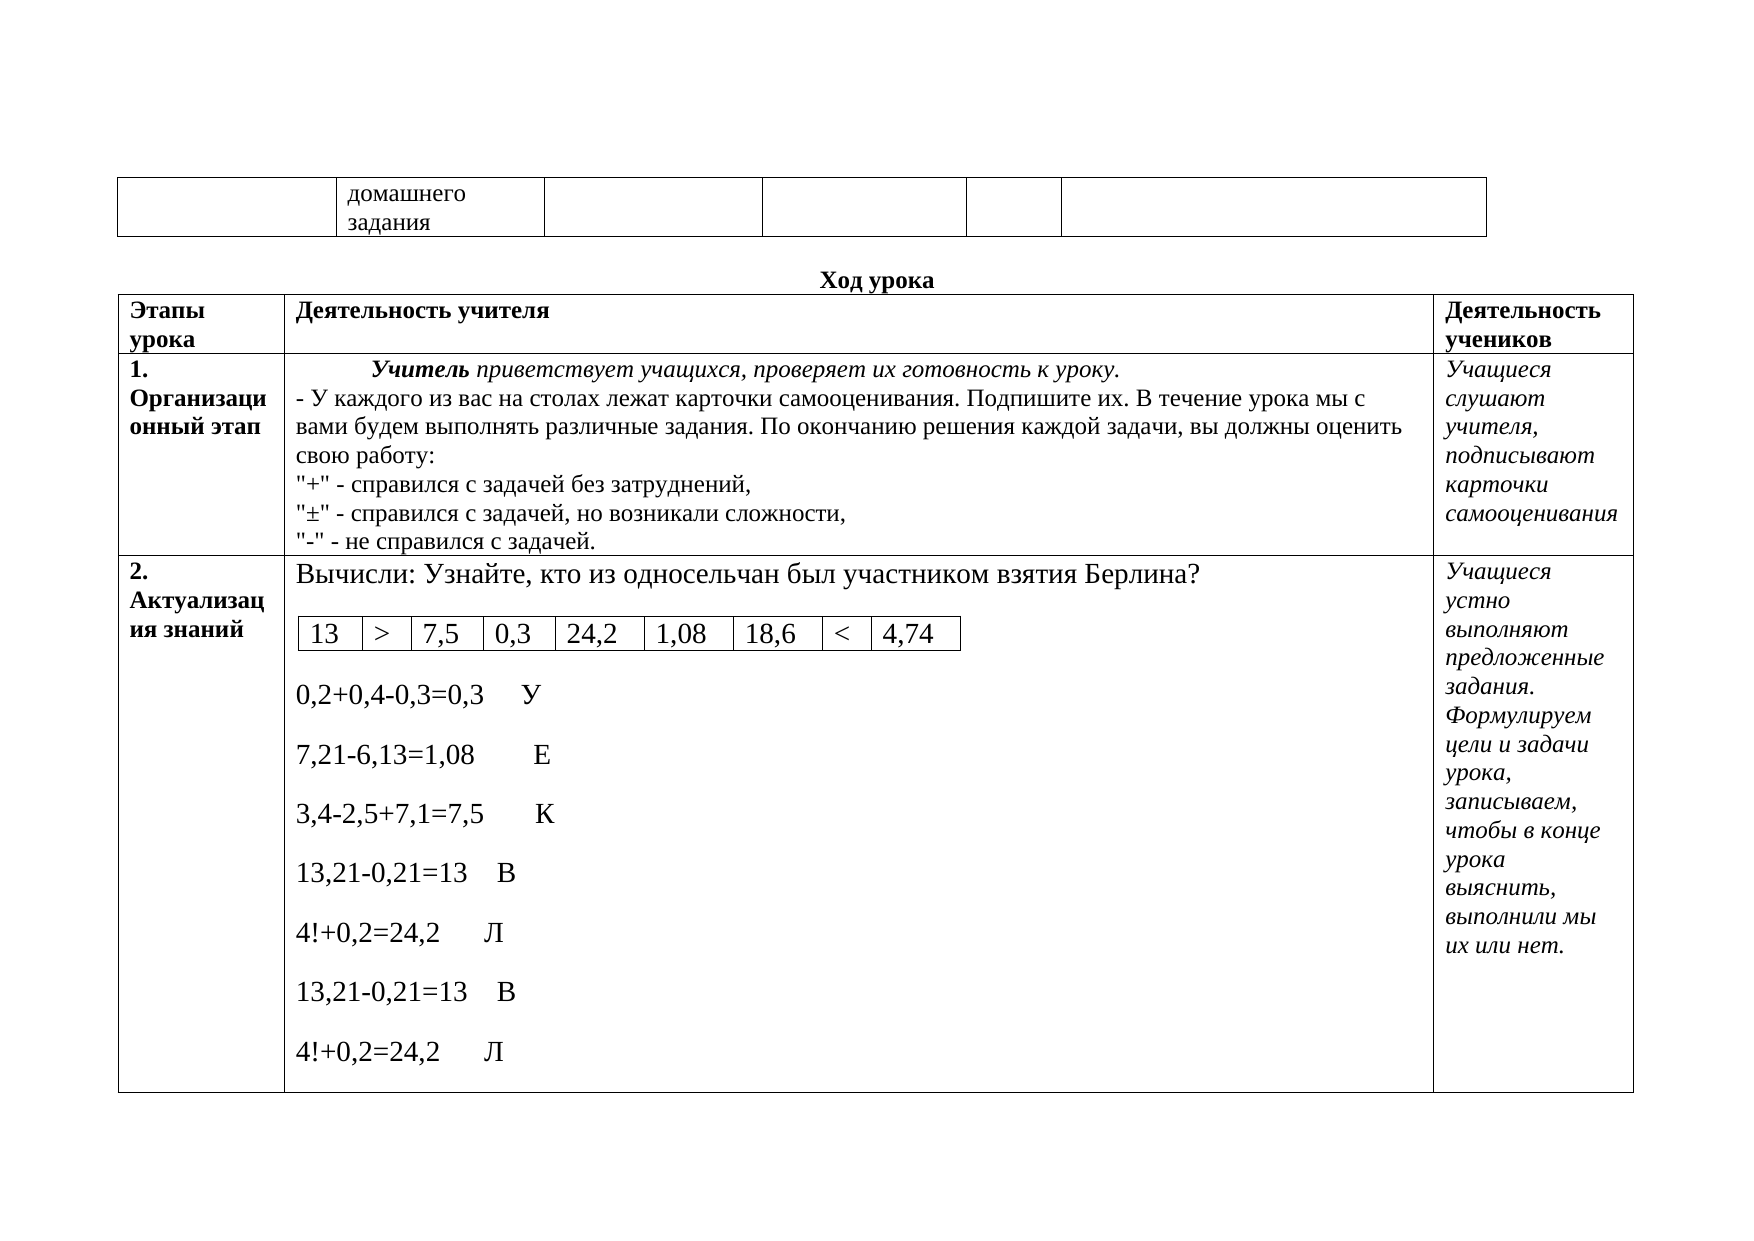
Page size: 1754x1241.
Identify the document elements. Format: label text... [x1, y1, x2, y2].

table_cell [1434, 556, 1633, 1092]
table_header Этапы урока [119, 295, 284, 353]
table_cell 1. Организационный этап [119, 354, 284, 555]
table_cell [763, 178, 966, 236]
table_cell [119, 556, 284, 1092]
table_cell [1062, 178, 1486, 236]
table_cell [285, 556, 1433, 1092]
table_cell Учащиеся слушают учителя, подписывают карточки самооценивания [1434, 354, 1633, 555]
text Ход урока [118, 266, 1636, 294]
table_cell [337, 178, 544, 236]
table_cell 3 [967, 178, 1061, 236]
table_cell Учитель приветствует учащихся, проверяет их готовность к уроку. - У каждого из вас на столах лежат карточки самооценивания. Подпишите их. В течение урока мы с вами будем выполнять различные задания. По окончанию решения каждой задачи, вы должны оценить свою работу: "+" - справился с задачей без затруднений, "±" - справился с задачей, но возникали сложности, "-" - не справился с задачей. [285, 354, 1433, 555]
table_header Деятельность учеников [1434, 295, 1633, 353]
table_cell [118, 178, 336, 236]
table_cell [545, 178, 762, 236]
table_header Деятельность учителя [285, 295, 1433, 353]
